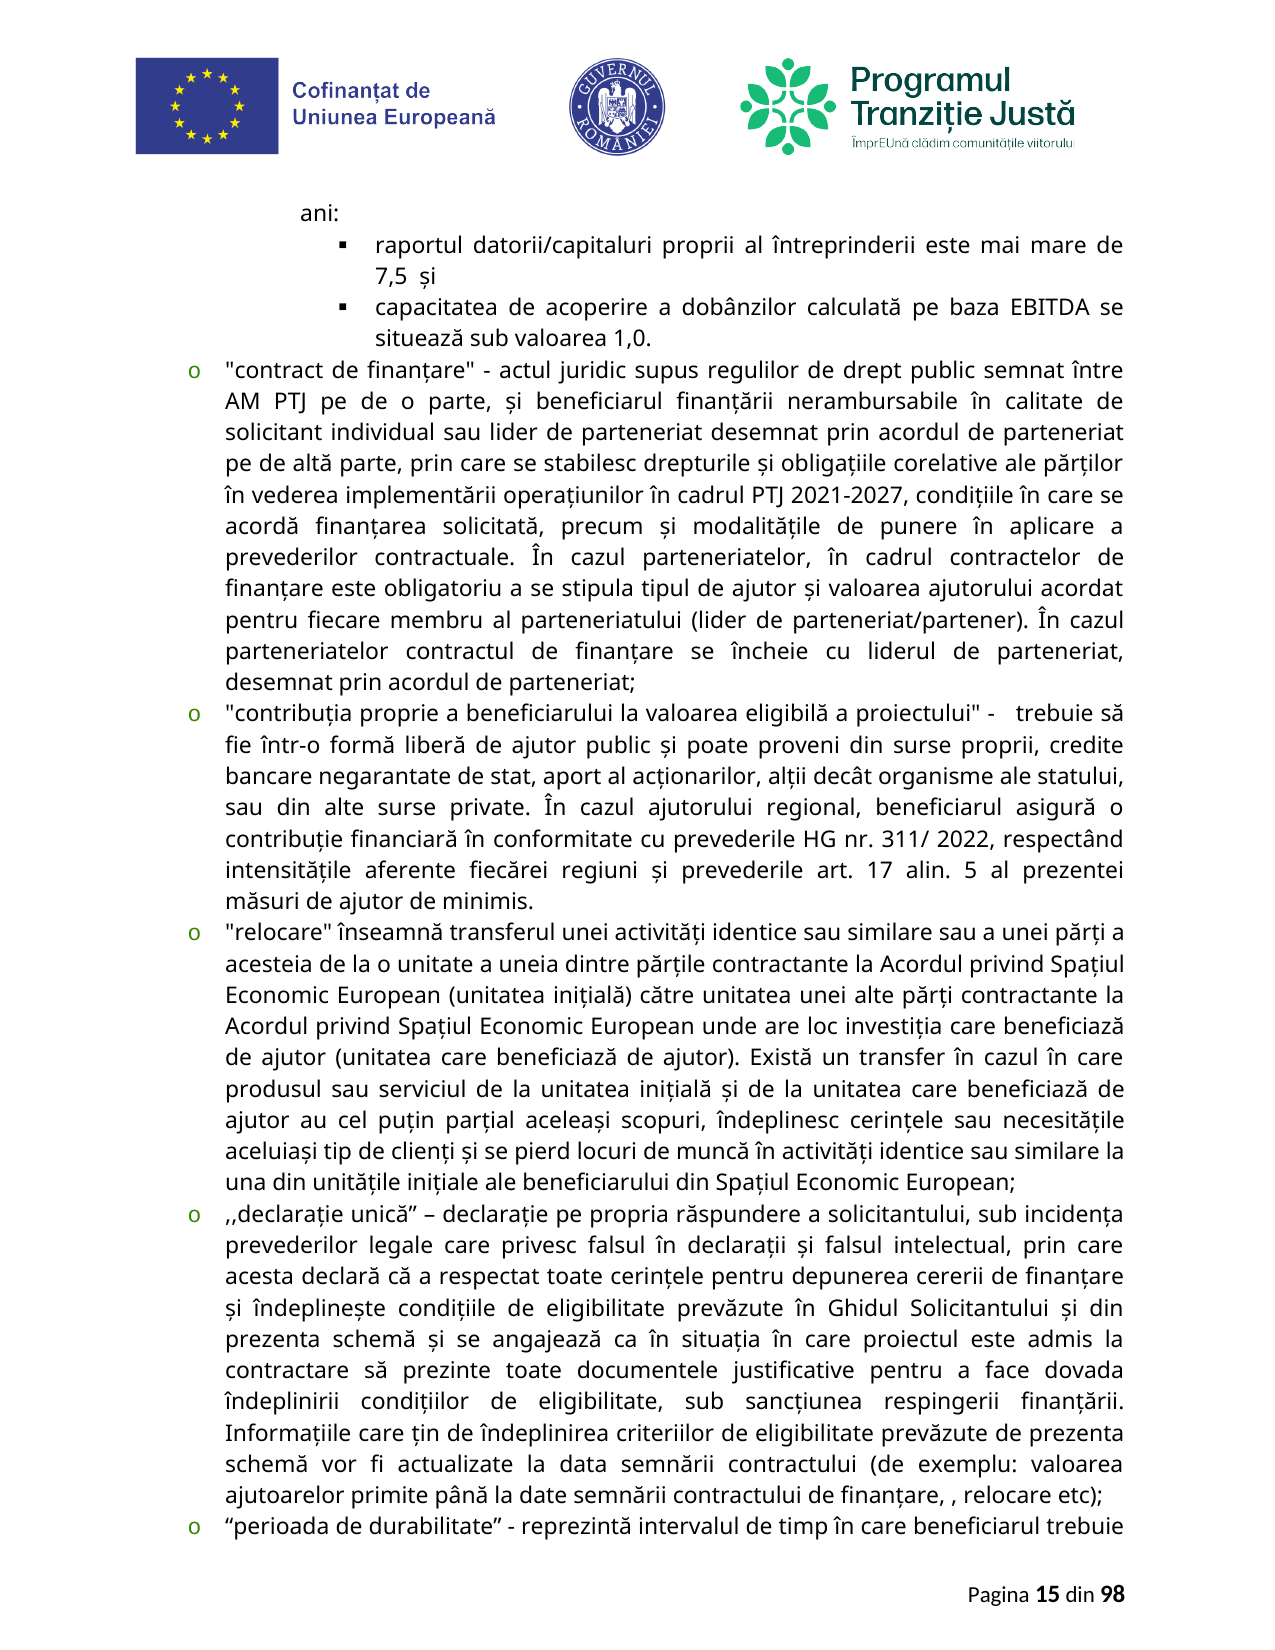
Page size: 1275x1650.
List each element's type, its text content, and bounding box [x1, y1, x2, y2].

list raportul datorii/capitaluri proprii al întreprinderii este mai mare de 7,5 şi [337, 228, 1125, 291]
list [262, 197, 1125, 228]
list "relocare" înseamnă transferul unei activităţi identice sau similare sau a unei părţi a acesteia de la o unitate a uneia dintre părţile contractante la Acordul privind Spaţiul Economic European (unitatea iniţială) către unitatea unei alte părţi contractante la Acordul privind Spaţiul Economic European unde are loc investiţia care beneficiază de ajutor (unitatea care beneficiază de ajutor). Există un transfer în cazul în care produsul sau serviciul de la unitatea iniţială şi de la unitatea care beneficiază de ajutor au cel puţin parţial aceleaşi scopuri, îndeplinesc cerinţele sau necesităţile aceluiaşi tip de clienţi şi se pierd locuri de muncă în activităţi identice sau similare la una din unităţile iniţiale ale beneficiarului din Spaţiul Economic European; [187, 916, 1125, 1198]
list ,,declarație unică” – declarație pe propria răspundere a solicitantului, sub incidența prevederilor legale care privesc falsul în declarații și falsul intelectual, prin care acesta declară că a respectat toate cerințele pentru depunerea cererii de finanțare și îndeplinește condițiile de eligibilitate prevăzute în Ghidul Solicitantului și din prezenta schemă și se angajează ca în situația în care proiectul este admis la contractare să prezinte toate documentele justificative pentru a face dovada îndeplinirii condițiilor de eligibilitate, sub sancțiunea respingerii finanțării. Informațiile care țin de îndeplinirea criteriilor de eligibilitate prevăzute de prezenta schemă vor fi actualizate la data semnării contractului (de exemplu: valoarea ajutoarelor primite până la date semnării contractului de finanțare, , relocare etc); [187, 1198, 1125, 1510]
list capacitatea de acoperire a dobânzilor calculată pe baza EBITDA se situează sub valoarea 1,0. [337, 291, 1125, 353]
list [187, 1510, 1125, 1542]
list "contract de finanțare" - actul juridic supus regulilor de drept public semnat între AM PTJ pe de o parte, și beneficiarul finanțării nerambursabile în calitate de solicitant individual sau lider de parteneriat desemnat prin acordul de parteneriat pe de altă parte, prin care se stabilesc drepturile și obligațiile corelative ale părților în vederea implementării operațiunilor în cadrul PTJ 2021-2027, condițiile în care se acordă finanțarea solicitată, precum și modalitățile de punere în aplicare a prevederilor contractuale. În cazul parteneriatelor, în cadrul contractelor de finanțare este obligatoriu a se stipula tipul de ajutor și valoarea ajutorului acordat pentru fiecare membru al parteneriatului (lider de parteneriat/partener). În cazul parteneriatelor contractul de finanțare se încheie cu liderul de parteneriat, desemnat prin acordul de parteneriat; [187, 353, 1125, 697]
list "contribuția proprie a beneficiarului la valoarea eligibilă a proiectului" - trebuie să fie într-o formă liberă de ajutor public și poate proveni din surse proprii, credite bancare negarantate de stat, aport al acționarilor, alții decât organisme ale statului, sau din alte surse private. În cazul ajutorului regional, beneficiarul asigură o contribuție financiară în conformitate cu prevederile HG nr. 311/ 2022, respectând intensitățile aferente fiecărei regiuni și prevederile art. 17 alin. 5 al prezentei măsuri de ajutor de minimis. [187, 697, 1125, 916]
